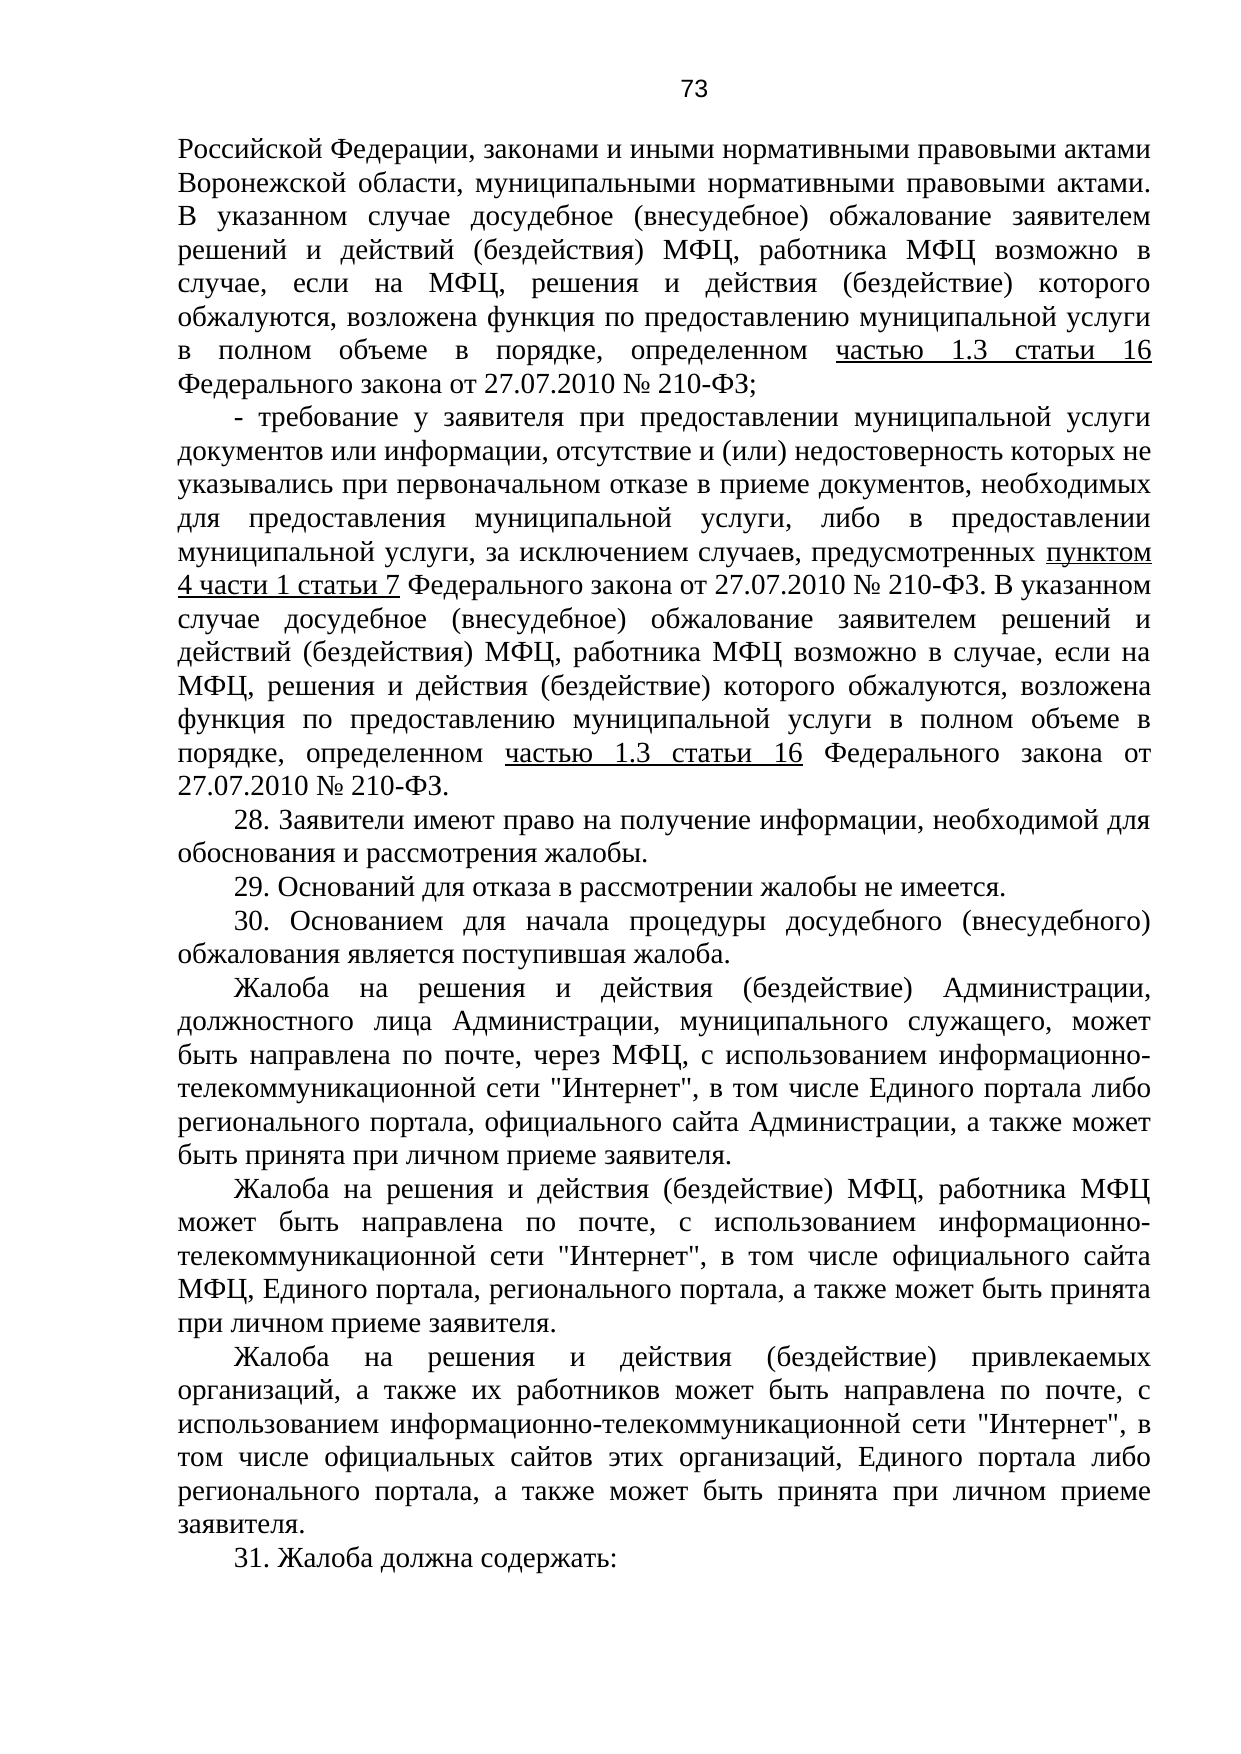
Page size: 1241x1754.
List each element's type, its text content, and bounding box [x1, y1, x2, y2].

text Жалоба на решения и действия (бездействие) привлекаемых организаций, а также их работников может быть направлена по почте, с использованием информационно-телекоммуникационной сети "Интернет", в том числе официальных сайтов этих организаций, Единого портала либо регионального портала, а также может быть принята при личном приеме заявителя. [177, 1339, 1152, 1540]
text 28. Заявители имеют право на получение информации, необходимой для обоснования и рассмотрения жалобы. [177, 802, 1152, 869]
text 29. Оснований для отказа в рассмотрении жалобы не имеется. [177, 869, 1152, 903]
text 31. Жалоба должна содержать: [177, 1540, 1152, 1573]
text 30. Основанием для начала процедуры досудебного (внесудебного) обжалования является поступившая жалоба. [177, 903, 1152, 970]
text - требование у заявителя при предоставлении муниципальной услуги документов или информации, отсутствие и (или) недостоверность которых не указывались при первоначальном отказе в приеме документов, необходимых для предоставления муниципальной услуги, либо в предоставлении муниципальной услуги, за исключением случаев, предусмотренных пунктом 4 части 1 статьи 7 Федерального закона от 27.07.2010 № 210-ФЗ. В указанном случае досудебное (внесудебное) обжалование заявителем решений и действий (бездействия) МФЦ, работника МФЦ возможно в случае, если на МФЦ, решения и действия (бездействие) которого обжалуются, возложена функция по предоставлению муниципальной услуги в полном объеме в порядке, определенном частью 1.3 статьи 16 Федерального закона от 27.07.2010 № 210-ФЗ. [177, 399, 1152, 802]
text Жалоба на решения и действия (бездействие) МФЦ, работника МФЦ может быть направлена по почте, с использованием информационно-телекоммуникационной сети "Интернет", в том числе официального сайта МФЦ, Единого портала, регионального портала, а также может быть принята при личном приеме заявителя. [177, 1171, 1152, 1339]
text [177, 131, 1152, 399]
text Жалоба на решения и действия (бездействие) Администрации, должностного лица Администрации, муниципального служащего, может быть направлена по почте, через МФЦ, с использованием информационно-телекоммуникационной сети "Интернет", в том числе Единого портала либо регионального портала, официального сайта Администрации, а также может быть принята при личном приеме заявителя. [177, 970, 1152, 1171]
